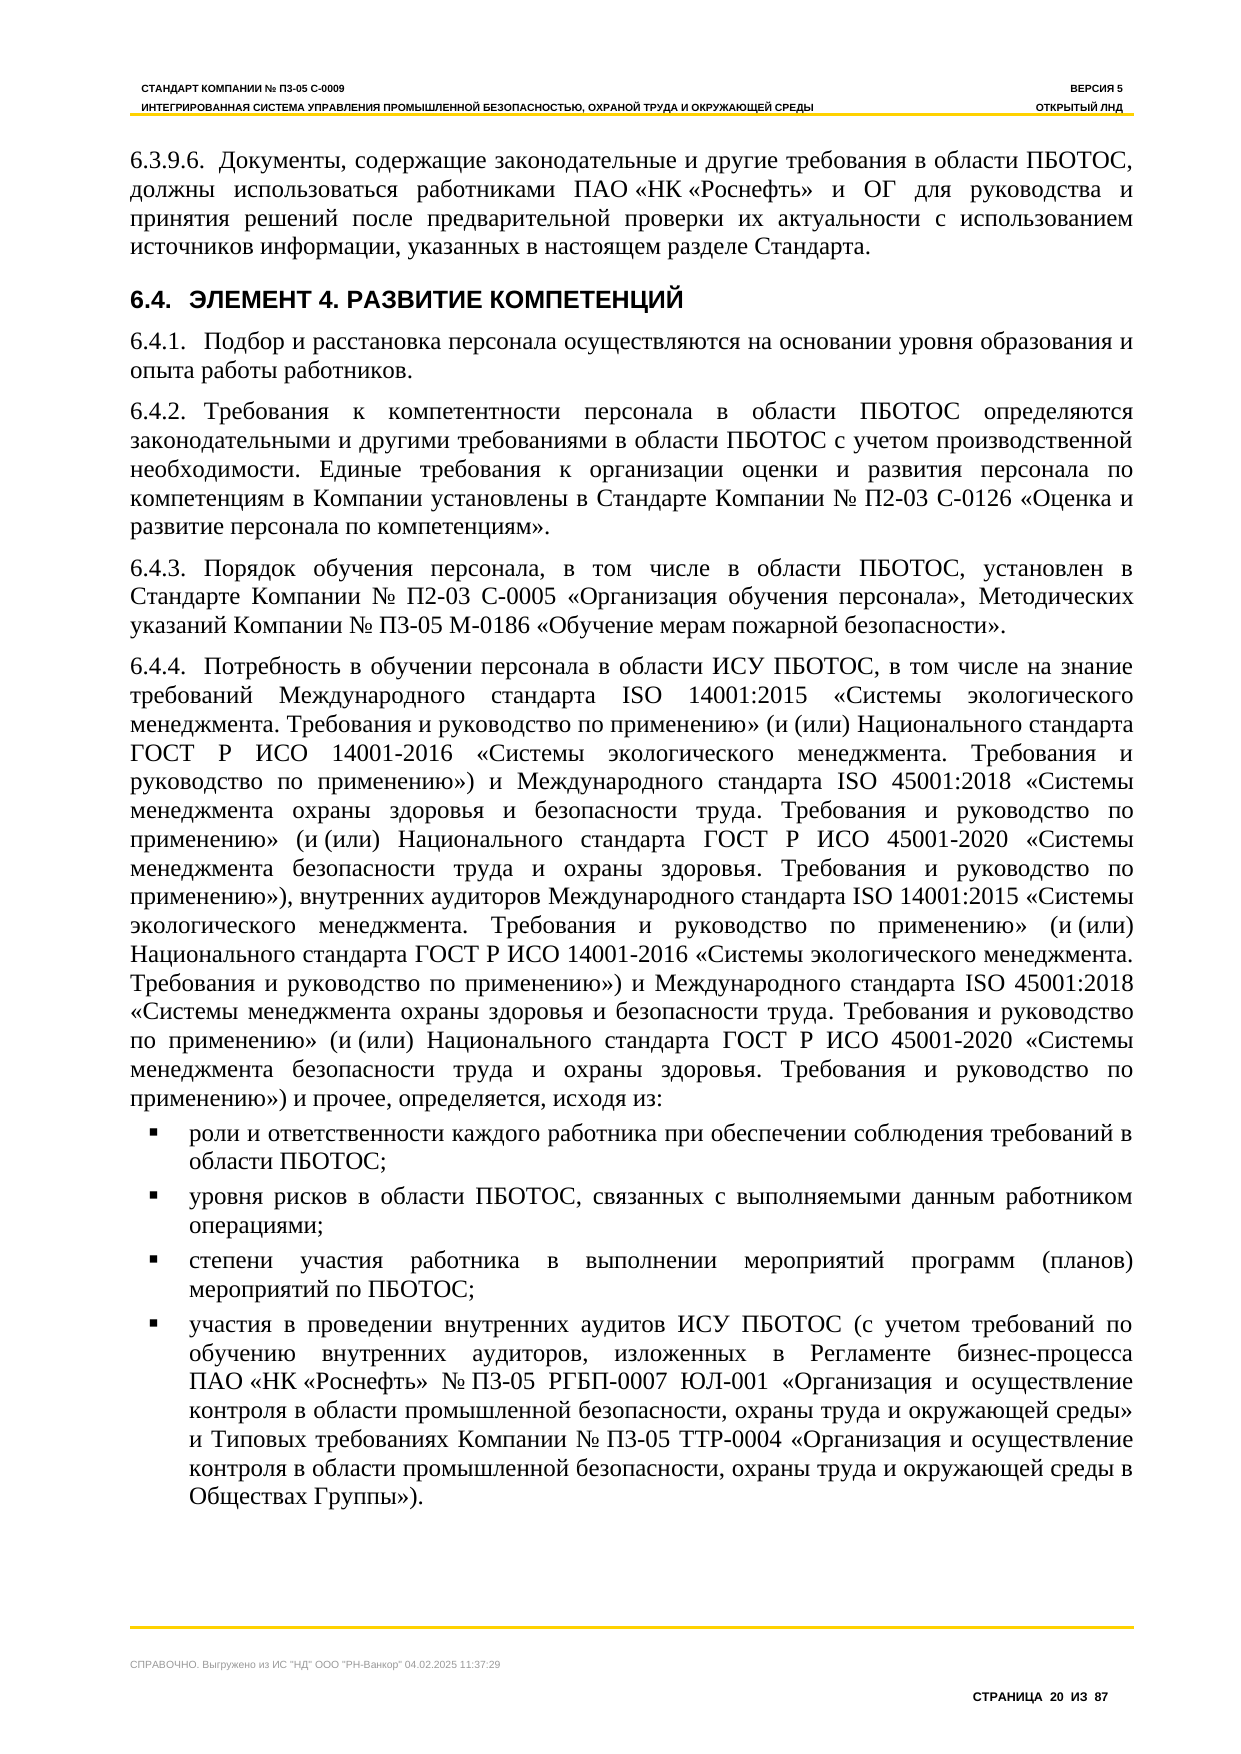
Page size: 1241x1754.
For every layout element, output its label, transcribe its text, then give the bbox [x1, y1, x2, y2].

text ЭЛЕМЕНТ 4. РАЗВИТИЕ КОМПЕТЕНЦИЙ [130, 285, 1134, 314]
list Порядок обучения персонала, в том числе в области ПБОТОС, установлен в Стандарте Компании № П2-03 С-0005 «Организация обучения персонала», Методических указаний Компании № П3-05 М-0186 «Обучение мерам пожарной безопасности». [130, 553, 1134, 639]
list Потребность в обучении персонала в области ИСУ ПБОТОС, в том числе на знание требований Международного стандарта ISO 14001:2015 «Системы экологического менеджмента. Требования и руководство по применению» (и (или) Национального стандарта ГОСТ Р ИСО 14001-2016 «Системы экологического менеджмента. Требования и руководство по применению») и Международного стандарта ISO 45001:2018 «Системы менеджмента охраны здоровья и безопасности труда. Требования и руководство по применению» (и (или) Национального стандарта ГОСТ Р ИСО 45001-2020 «Системы менеджмента безопасности труда и охраны здоровья. Требования и руководство по применению»), внутренних аудиторов Международного стандарта ISO 14001:2015 «Системы экологического менеджмента. Требования и руководство по применению» (и (или) Национального стандарта ГОСТ Р ИСО 14001-2016 «Системы экологического менеджмента. Требования и руководство по применению») и Международного стандарта ISO 45001:2018 «Системы менеджмента охраны здоровья и безопасности труда. Требования и руководство по применению» (и (или) Национального стандарта ГОСТ Р ИСО 45001-2020 «Системы менеджмента безопасности труда и охраны здоровья. Требования и руководство по применению») и прочее, определяется, исходя из: [130, 651, 1134, 1111]
list Документы, содержащие законодательные и другие требования в области ПБОТОС, должны использоваться работниками ПАО «НК «Роснефть» и ОГ для руководства и принятия решений после предварительной проверки их актуальности с использованием источников информации, указанных в настоящем разделе Стандарта. [130, 145, 1134, 260]
list уровня рисков в области ПБОТОС, связанных с выполняемыми данным работником операциями; [148, 1181, 1134, 1239]
list роли и ответственности каждого работника при обеспечении соблюдения требований в области ПБОТОС; [148, 1118, 1134, 1175]
list Подбор и расстановка персонала осуществляются на основании уровня образования и опыта работы работников. [130, 326, 1134, 384]
list степени участия работника в выполнении мероприятий программ (планов) мероприятий по ПБОТОС; [148, 1245, 1134, 1303]
list участия в проведении внутренних аудитов ИСУ ПБОТОС (с учетом требований по обучению внутренних аудиторов, изложенных в Регламенте бизнес-процесса ПАО «НК «Роснефть» № П3-05 РГБП-0007 ЮЛ-001 «Организация и осуществление контроля в области промышленной безопасности, охраны труда и окружающей среды» и Типовых требованиях Компании № П3-05 ТТР-0004 «Организация и осуществление контроля в области промышленной безопасности, охраны труда и окружающей среды в Обществах Группы»). [148, 1309, 1134, 1510]
list Требования к компетентности персонала в области ПБОТОС определяются законодательными и другими требованиями в области ПБОТОС с учетом производственной необходимости. Единые требования к организации оценки и развития персонала по компетенциям в Компании установлены в Стандарте Компании № П2-03 С-0126 «Оценка и развитие персонала по компетенциям». [130, 396, 1134, 540]
